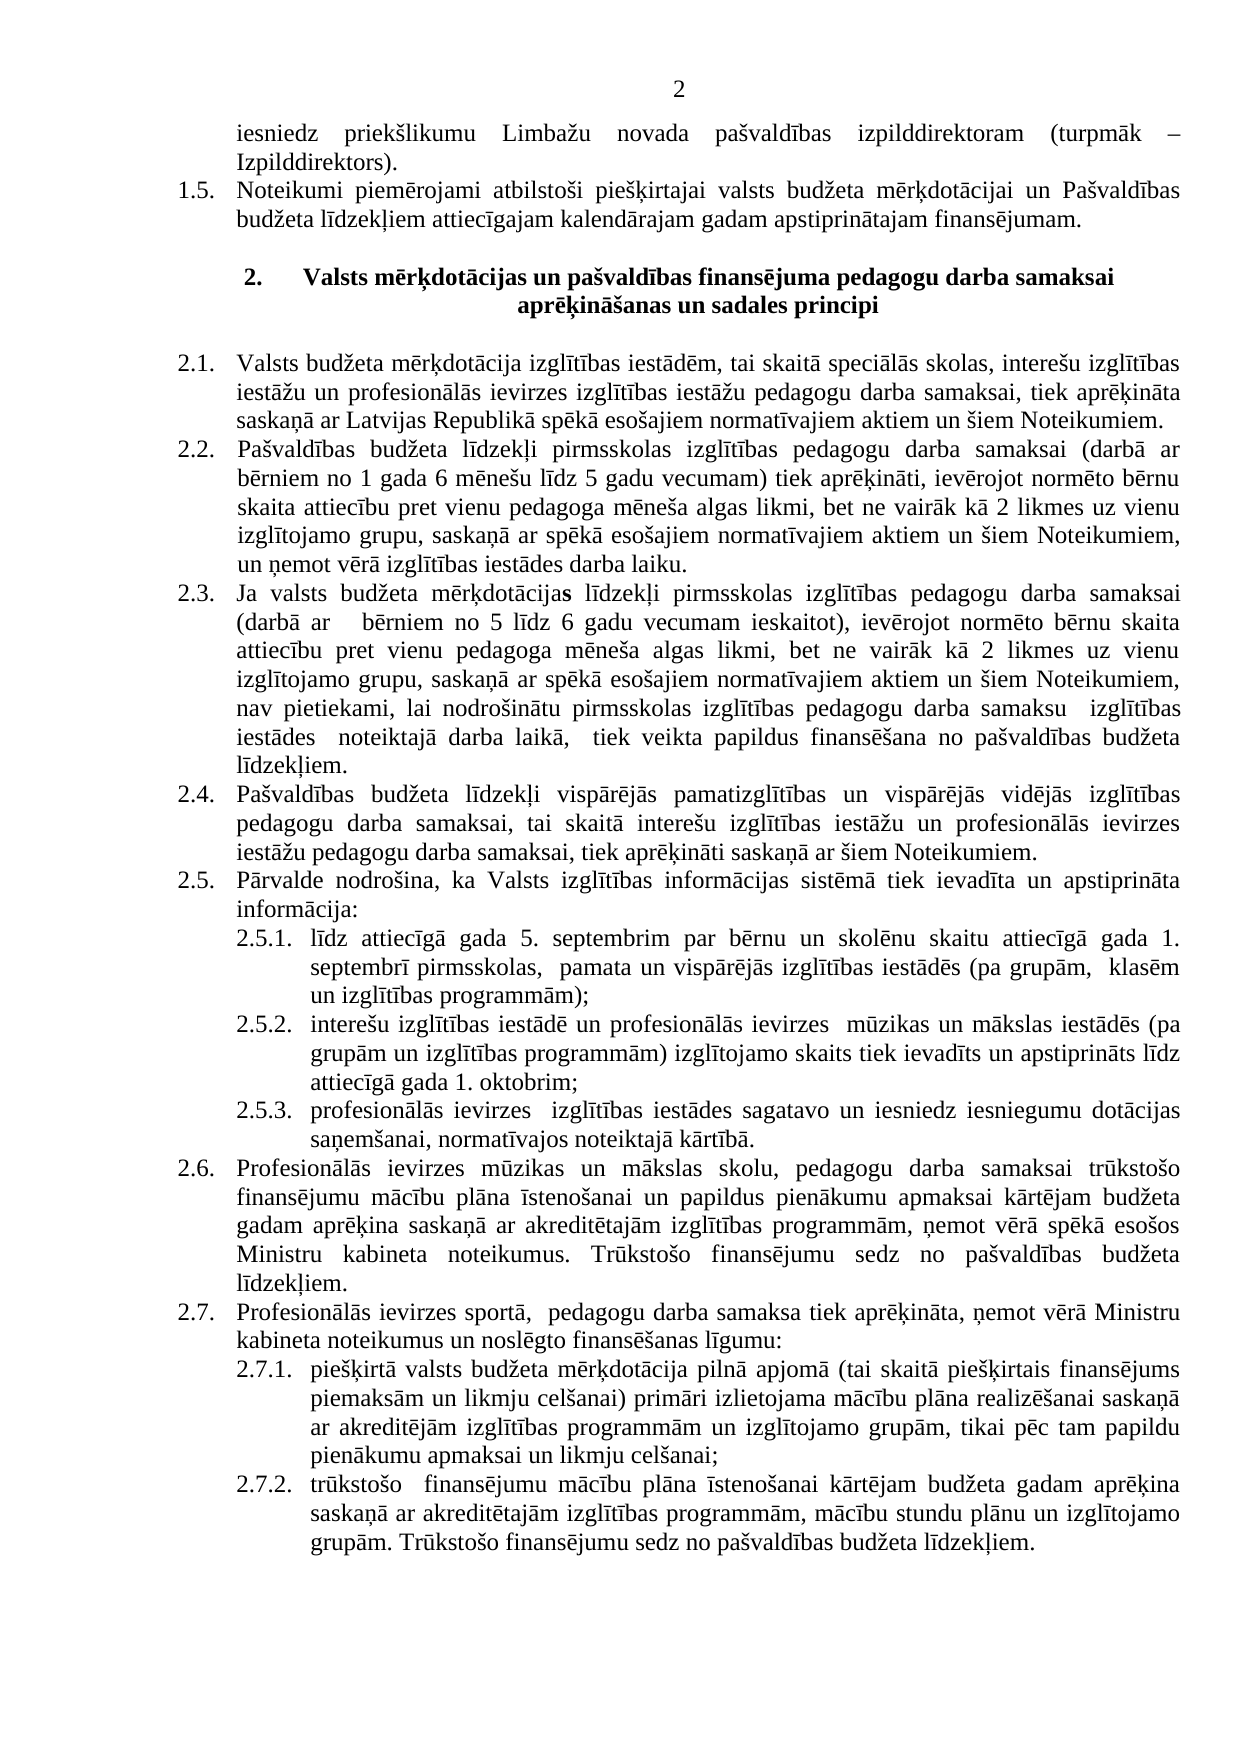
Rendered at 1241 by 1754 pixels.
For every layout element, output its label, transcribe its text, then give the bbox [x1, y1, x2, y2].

list piešķirtā valsts budžeta mērķdotācija pilnā apjomā (tai skaitā piešķirtais finansējums piemaksām un likmju celšanai) primāri izlietojama mācību plāna realizēšanai saskaņā ar akreditējām izglītības programmām un izglītojamo grupām, tikai pēc tam papildu pienākumu apmaksai un likmju celšanai; [236, 1354, 1181, 1469]
list profesionālās ievirzes izglītības iestādes sagatavo un iesniedz iesniegumu dotācijas saņemšanai, normatīvajos noteiktajā kārtībā. [236, 1096, 1181, 1153]
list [177, 118, 1181, 176]
list Pārvalde nodrošina, ka Valsts izglītības informācijas sistēmā tiek ievadīta un apstiprināta informācija: [177, 866, 1181, 923]
list Noteikumi piemērojami atbilstoši piešķirtajai valsts budžeta mērķdotācijai un Pašvaldības budžeta līdzekļiem attiecīgajam kalendārajam gadam apstiprinātajam finansējumam. [177, 176, 1181, 233]
list Ja valsts budžeta mērķdotācijas līdzekļi pirmsskolas izglītības pedagogu darba samaksai (darbā ar bērniem no 5 līdz 6 gadu vecumam ieskaitot), ievērojot normēto bērnu skaita attiecību pret vienu pedagoga mēneša algas likmi, bet ne vairāk kā 2 likmes uz vienu izglītojamo grupu, saskaņā ar spēkā esošajiem normatīvajiem aktiem un šiem Noteikumiem, nav pietiekami, lai nodrošinātu pirmsskolas izglītības pedagogu darba samaksu izglītības iestādes noteiktajā darba laikā, tiek veikta papildus finansēšana no pašvaldības budžeta līdzekļiem. [177, 578, 1181, 779]
list trūkstošo finansējumu mācību plāna īstenošanai kārtējam budžeta gadam aprēķina saskaņā ar akreditētajām izglītības programmām, mācību stundu plānu un izglītojamo grupām. Trūkstošo finansējumu sedz no pašvaldības budžeta līdzekļiem. [236, 1469, 1181, 1556]
list Profesionālās ievirzes sportā, pedagogu darba samaksa tiek aprēķināta, ņemot vērā Ministru kabineta noteikumus un noslēgto finansēšanas līgumu: [177, 1297, 1181, 1354]
list Valsts mērķdotācijas un pašvaldības finansējuma pedagogu darba samaksai [177, 262, 1181, 291]
text aprēķināšanas un sadales principi [215, 291, 1181, 319]
list Valsts budžeta mērķdotācija izglītības iestādēm, tai skaitā speciālās skolas, interešu izglītības iestāžu un profesionālās ievirzes izglītības iestāžu pedagogu darba samaksai, tiek aprēķināta saskaņā ar Latvijas Republikā spēkā esošajiem normatīvajiem aktiem un šiem Noteikumiem. [177, 348, 1181, 434]
list Profesionālās ievirzes mūzikas un mākslas skolu, pedagogu darba samaksai trūkstošo finansējumu mācību plāna īstenošanai un papildus pienākumu apmaksai kārtējam budžeta gadam aprēķina saskaņā ar akreditētajām izglītības programmām, ņemot vērā spēkā esošos Ministru kabineta noteikumus. Trūkstošo finansējumu sedz no pašvaldības budžeta līdzekļiem. [177, 1153, 1181, 1297]
list Pašvaldības budžeta līdzekļi pirmsskolas izglītības pedagogu darba samaksai (darbā ar bērniem no 1 gada 6 mēnešu līdz 5 gadu vecumam) tiek aprēķināti, ievērojot normēto bērnu skaita attiecību pret vienu pedagoga mēneša algas likmi, bet ne vairāk kā 2 likmes uz vienu izglītojamo grupu, saskaņā ar spēkā esošajiem normatīvajiem aktiem un šiem Noteikumiem, un ņemot vērā izglītības iestādes darba laiku. [177, 434, 1181, 578]
list līdz attiecīgā gada 5. septembrim par bērnu un skolēnu skaitu attiecīgā gada 1. septembrī pirmsskolas, pamata un vispārējās izglītības iestādēs (pa grupām, klasēm un izglītības programmām); [236, 923, 1181, 1009]
list Pašvaldības budžeta līdzekļi vispārējās pamatizglītības un vispārējās vidējās izglītības pedagogu darba samaksai, tai skaitā interešu izglītības iestāžu un profesionālās ievirzes iestāžu pedagogu darba samaksai, tiek aprēķināti saskaņā ar šiem Noteikumiem. [177, 779, 1181, 866]
list interešu izglītības iestādē un profesionālās ievirzes mūzikas un mākslas iestādēs (pa grupām un izglītības programmām) izglītojamo skaits tiek ievadīts un apstiprināts līdz attiecīgā gada 1. oktobrim; [236, 1009, 1181, 1096]
